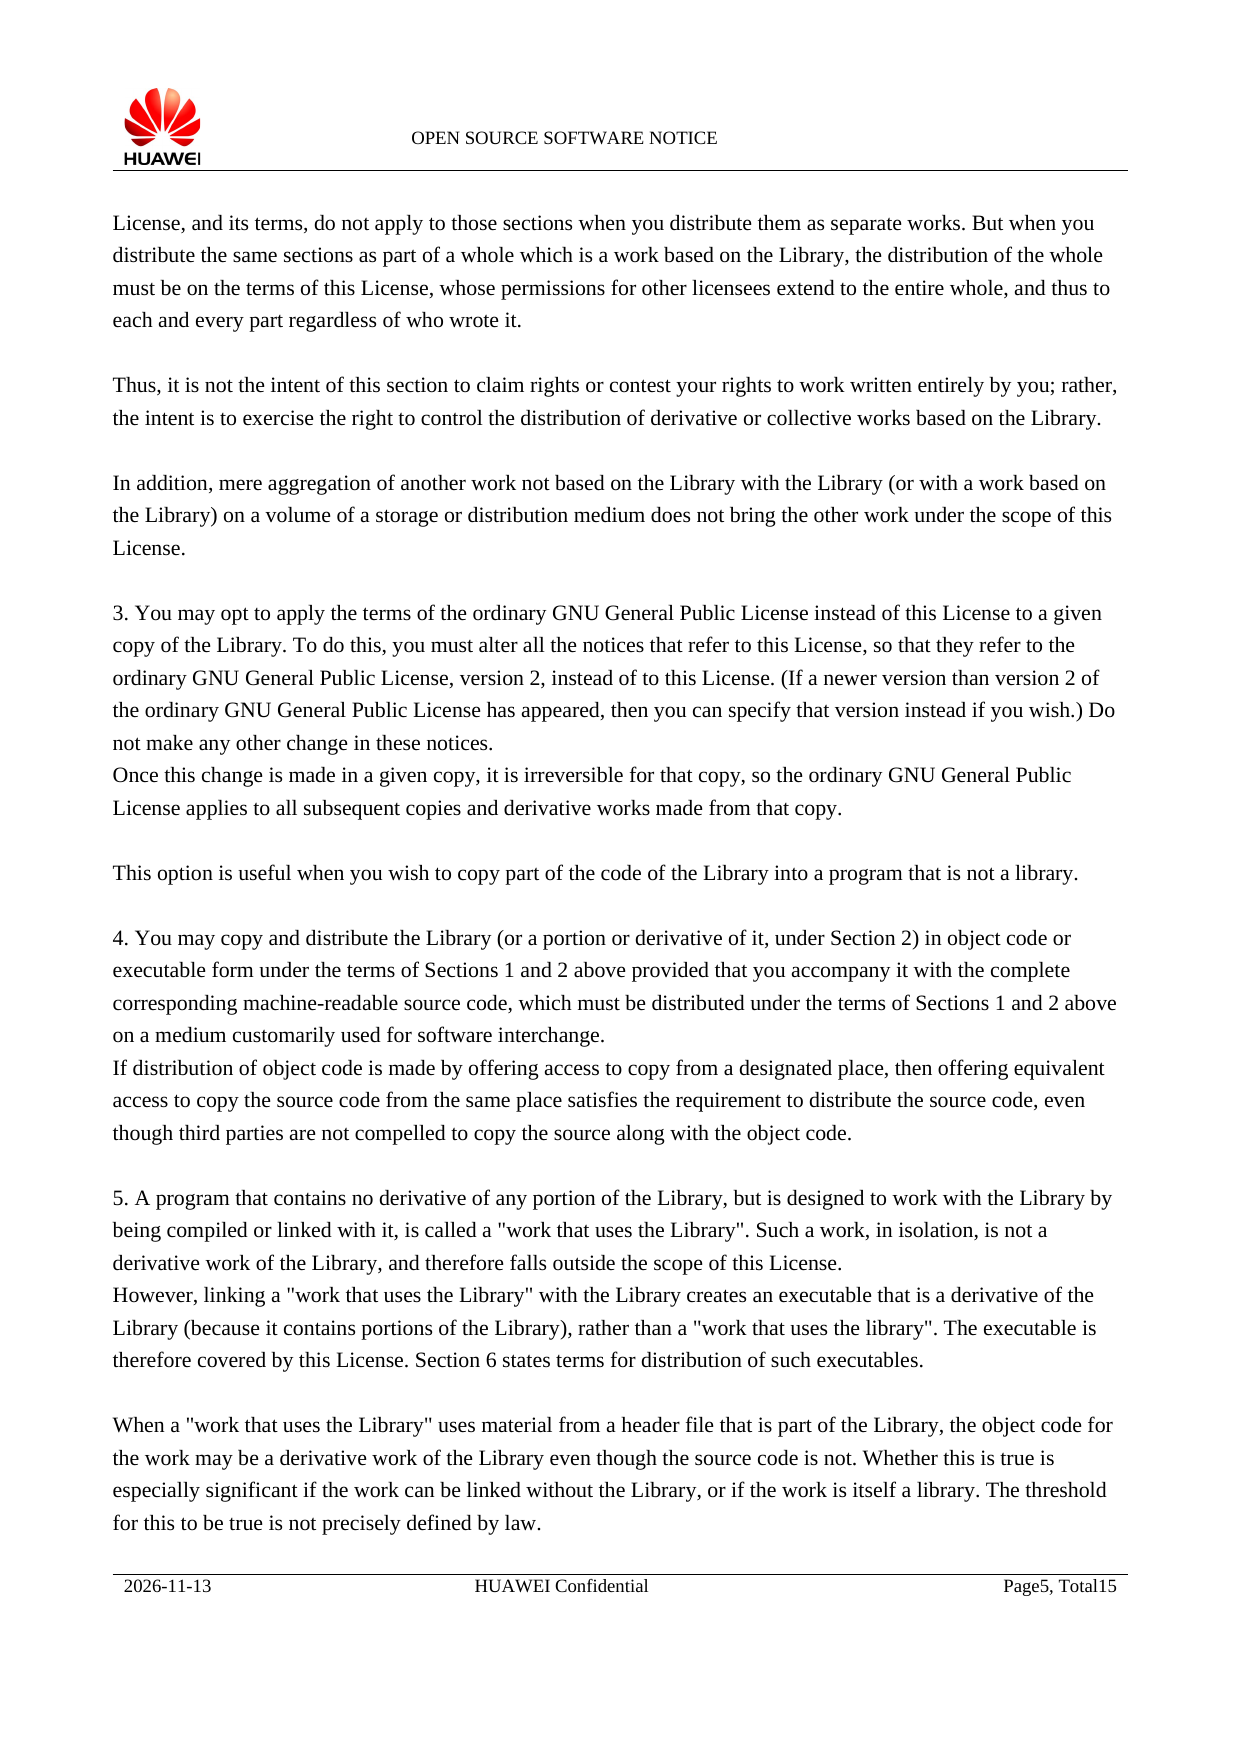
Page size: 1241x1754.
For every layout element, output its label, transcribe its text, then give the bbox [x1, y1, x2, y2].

picture [124, 88, 201, 165]
